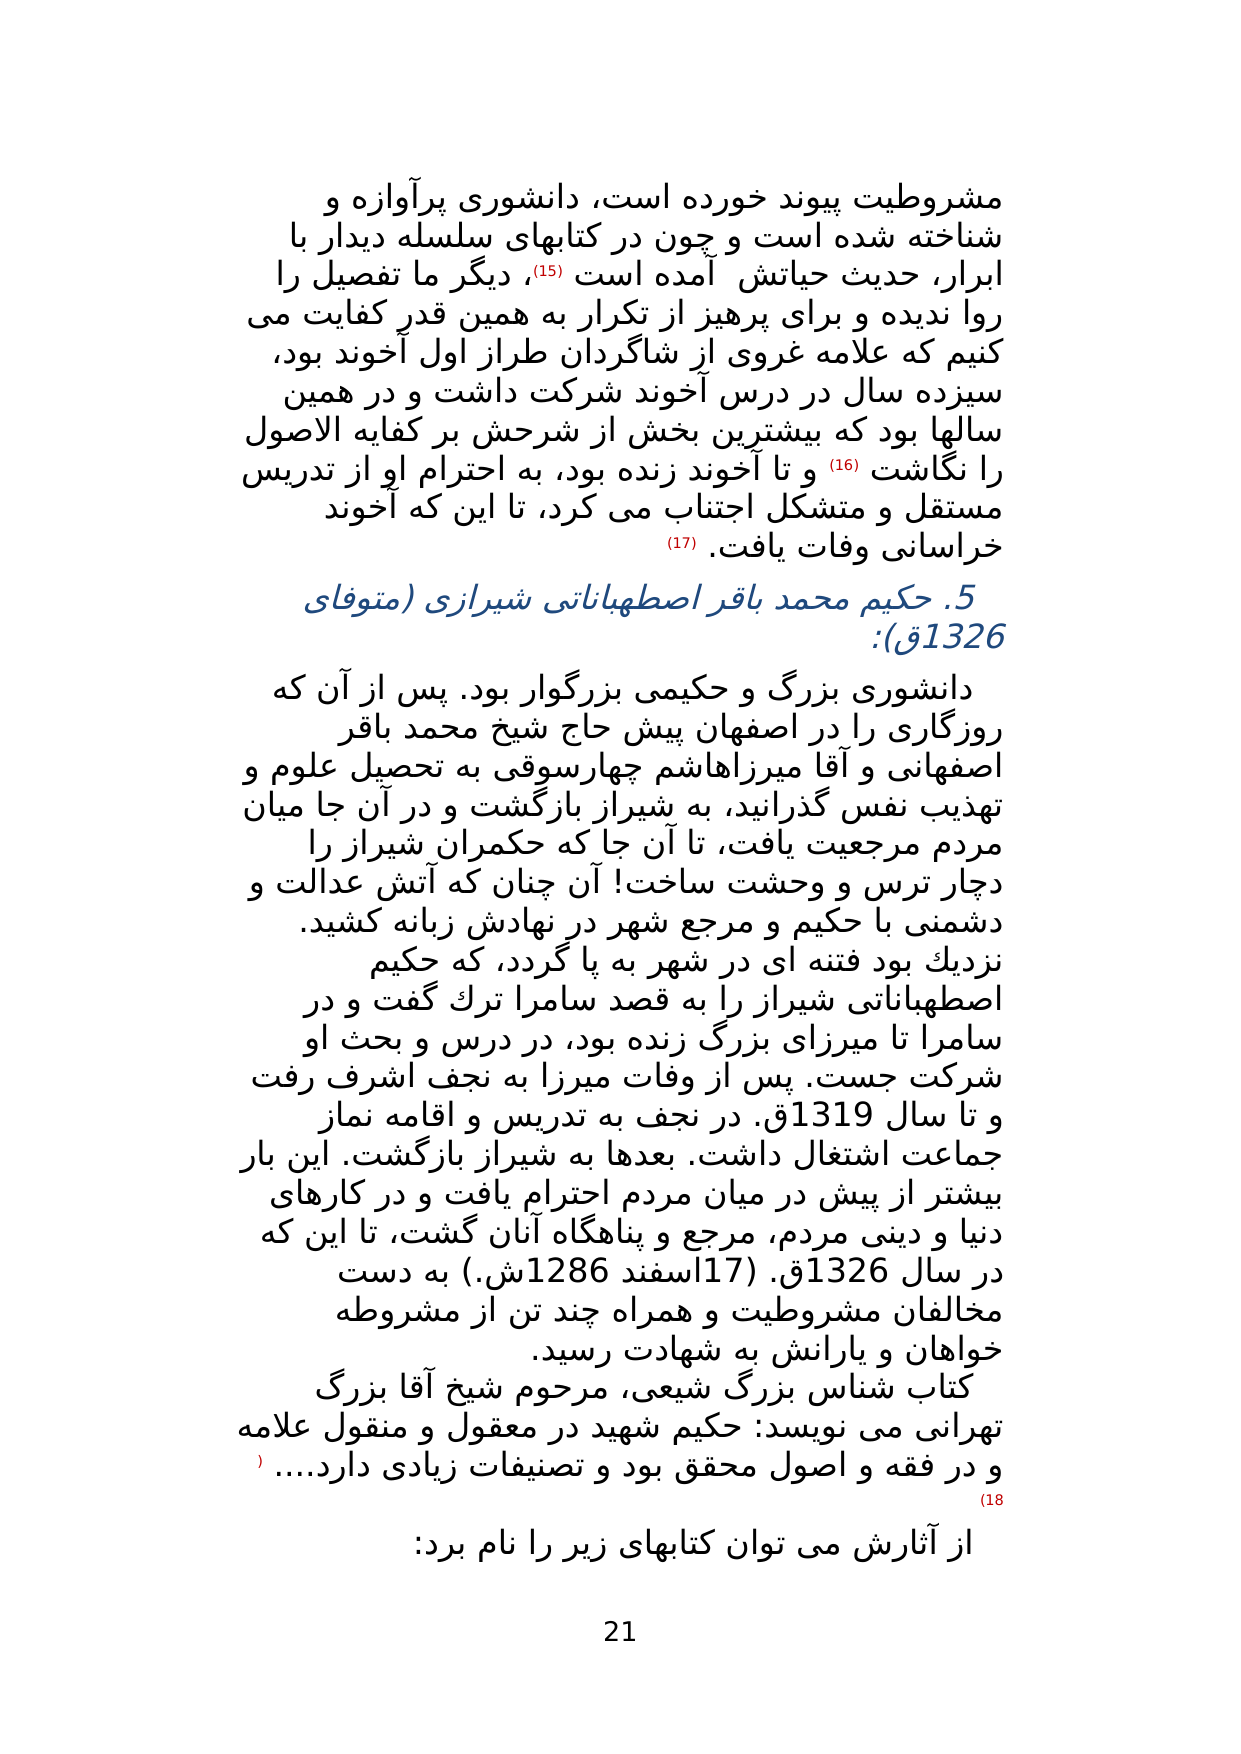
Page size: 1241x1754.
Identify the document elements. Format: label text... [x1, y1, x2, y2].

text دانشورى بزرگ و حكيمى بزرگوار بود. پس از آن كه روزگارى را در اصفهان پيش حاج شيخ محمد باقر اصفهانى و آقا ميرزاهاشم چهارسوقى به تحصيل علوم و تهذيب نفس گذرانيد، به شيراز بازگشت و در آن جا ميان مردم مرجعيت يافت، تا آن جا كه حكمران شيراز را دچار ترس و وحشت ساخت! آن چنان كه آتش عدالت و دشمنى با حكيم و مرجع شهر در نهادش زبانه كشيد. نزديك بود فتنه اى در شهر به پا گردد، كه حكيم اصطهباناتى شيراز را به قصد سامرا ترك گفت و در سامرا تا ميرزاى بزرگ زنده بود، در درس و بحث او شركت جست. پس از وفات ميرزا به نجف اشرف رفت و تا سال 1319ق. در نجف به تدريس و اقامه نماز جماعت اشتغال داشت. بعدها به شيراز بازگشت. اين بار بيشتر از پيش در ميان مردم احترام يافت و در كارهاى دنيا و دينى مردم، مرجع و پناهگاه آنان گشت، تا اين كه در سال 1326ق. (17اسفند 1286ش.) به دست مخالفان مشروطيت و همراه چند تن از مشروطه خواهان و يارانش به شهادت رسيد. [236, 668, 1004, 1368]
text از آثارش مى توان كتابهاى زير را نام برد: [236, 1523, 1004, 1562]
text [236, 177, 1004, 566]
subtitle 5. حكيم محمد باقر اصطهباناتى شيرازى (متوفاى 1326ق): [236, 578, 1004, 656]
text كتاب شناس بزرگ شيعى، مرحوم شيخ آقا بزرگ تهرانى مى نويسد: حكيم شهيد در معقول و منقول علامه و در فقه و اصول محقق بود و تصنيفات زيادى دارد.... (18) [236, 1368, 1004, 1523]
